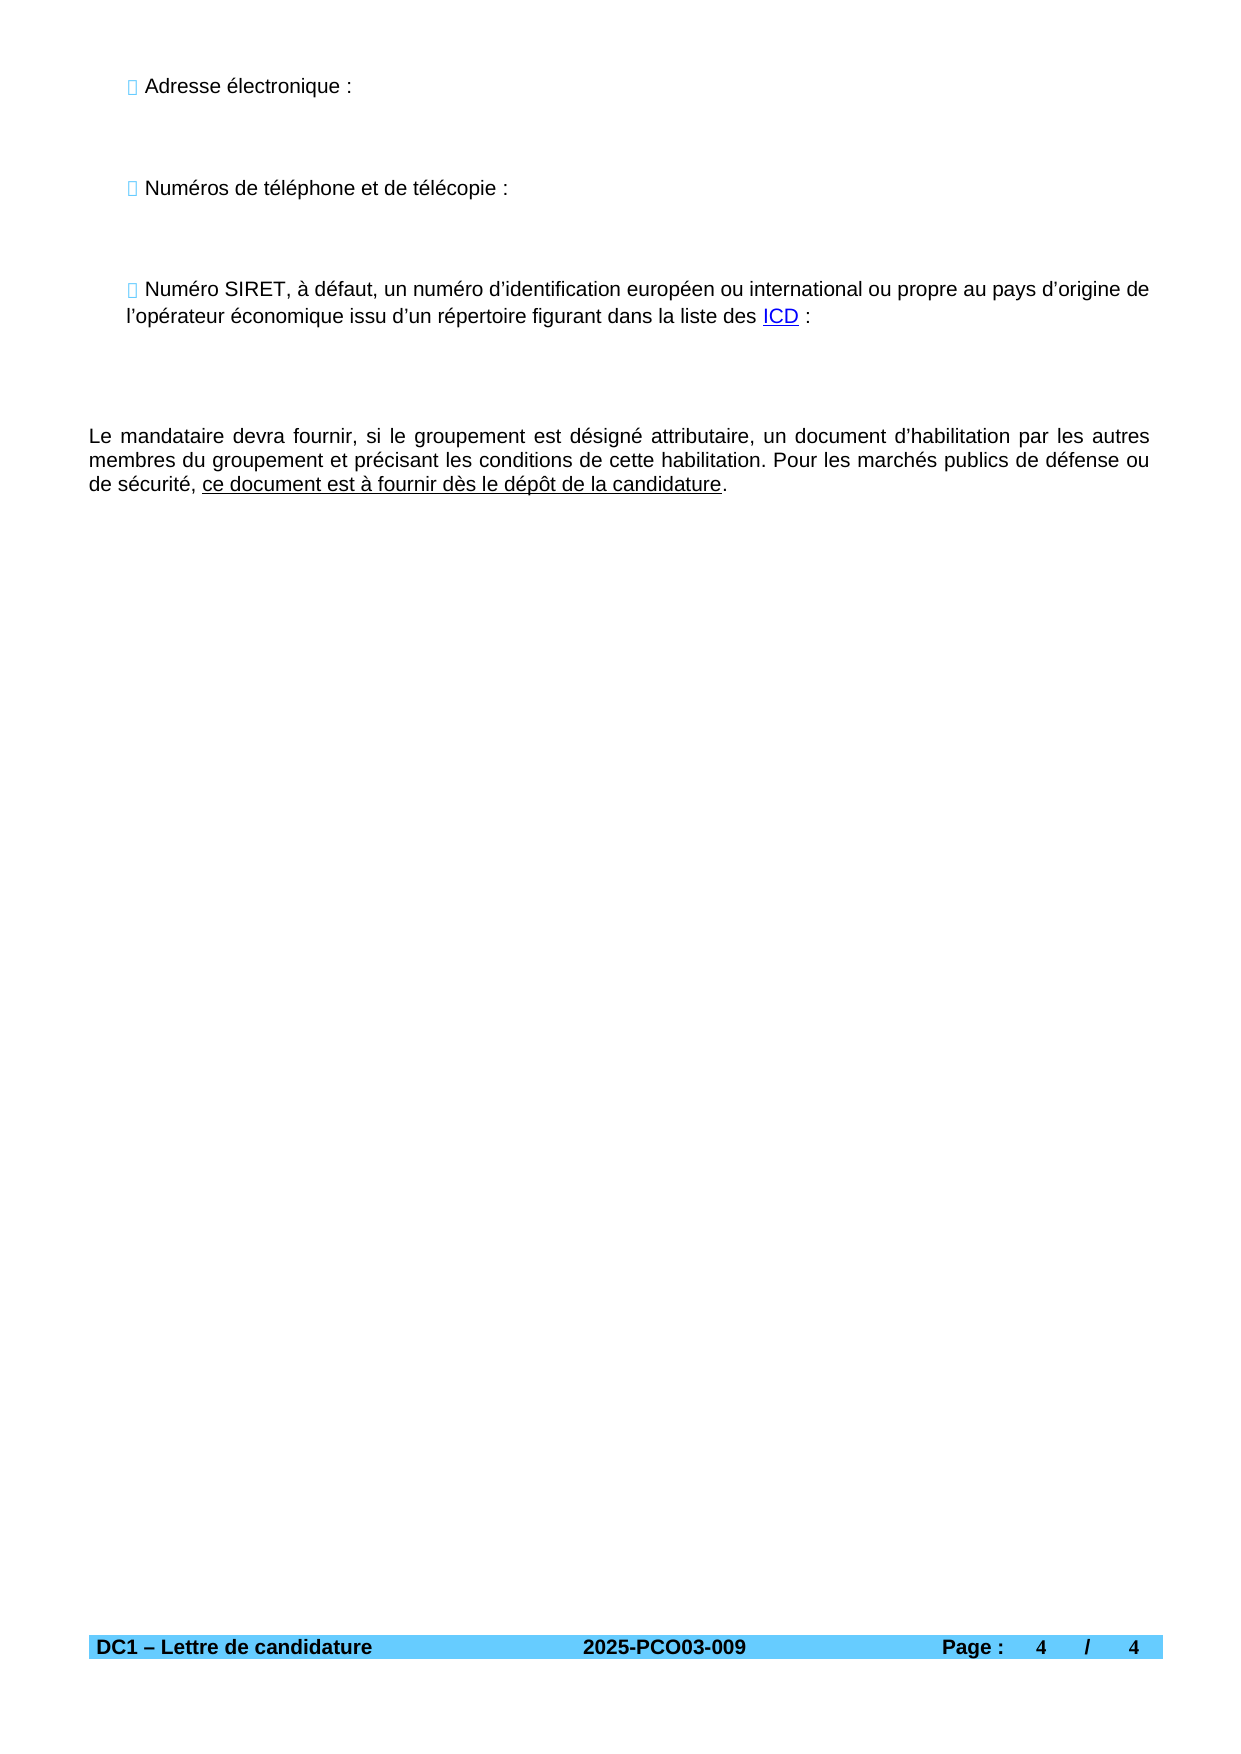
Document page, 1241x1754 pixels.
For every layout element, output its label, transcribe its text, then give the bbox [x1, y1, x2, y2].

text  Numéro SIRET, à défaut, un numéro d’identification européen ou international ou propre au pays d’origine de l’opérateur économique issu d’un répertoire figurant dans la liste des ICD : [126, 274, 1152, 328]
text Le mandataire devra fournir, si le groupement est désigné attributaire, un document d’habilitation par les autres membres du groupement et précisant les conditions de cette habilitation. Pour les marchés publics de défense ou de sécurité, ce document est à fournir dès le dépôt de la candidature. [89, 424, 1152, 496]
text  Adresse électronique : [126, 71, 1152, 101]
text  Numéros de téléphone et de télécopie : [126, 173, 1152, 203]
